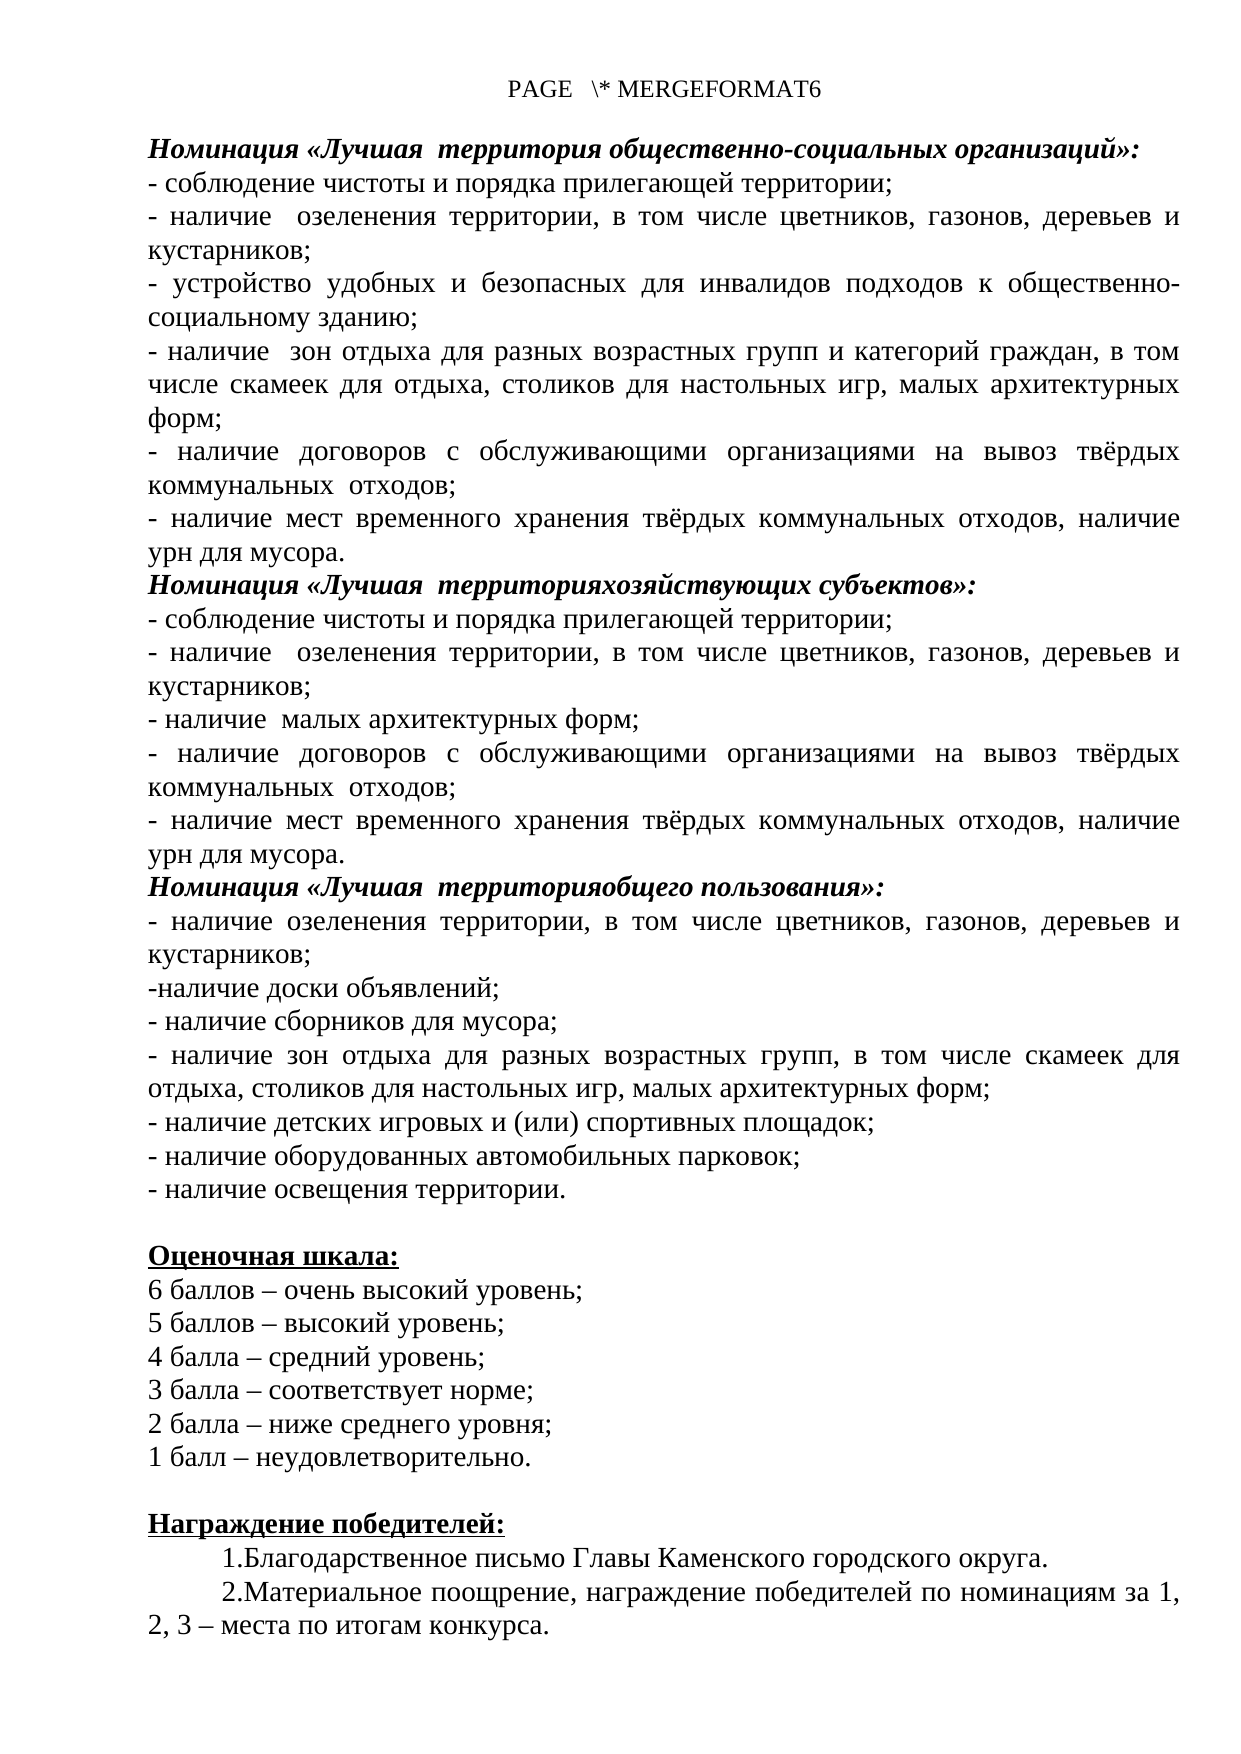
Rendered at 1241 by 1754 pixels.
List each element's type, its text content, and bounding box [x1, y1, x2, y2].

text - наличие договоров с обслуживающими организациями на вывоз твёрдых коммунальных отходов; [148, 735, 1181, 802]
text - наличие зон отдыха для разных возрастных групп и категорий граждан, в том числе скамеек для отдыха, столиков для настольных игр, малых архитектурных форм; [148, 333, 1181, 433]
text 2 балла – ниже среднего уровня; [148, 1406, 1181, 1439]
text 4 балла – средний уровень; [148, 1339, 1181, 1372]
text Номинация «Лучшая территория общественно-социальных организаций»: [148, 131, 1181, 165]
text 2.Материальное поощрение, награждение победителей по номинациям за 1, 2, 3 – места по итогам конкурса. [148, 1574, 1181, 1641]
text - наличие озеленения территории, в том числе цветников, газонов, деревьев и кустарников; [148, 634, 1181, 702]
text Номинация «Лучшая территорияобщего пользования»: [148, 869, 1181, 903]
text - наличие мест временного хранения твёрдых коммунальных отходов, наличие урн для мусора. [148, 500, 1181, 567]
text - наличие озеленения территории, в том числе цветников, газонов, деревьев и кустарников; [148, 198, 1181, 266]
text Номинация «Лучшая территорияхозяйствующих субъектов»: [148, 567, 1181, 601]
text - наличие договоров с обслуживающими организациями на вывоз твёрдых коммунальных отходов; [148, 433, 1181, 500]
text - наличие сборников для мусора; [148, 1003, 1181, 1037]
text - соблюдение чистоты и порядка прилегающей территории; [148, 601, 1181, 634]
text - устройство удобных и безопасных для инвалидов подходов к общественно-социальному зданию; [148, 266, 1181, 333]
text 3 балла – соответствует норме; [148, 1372, 1181, 1406]
text -наличие доски объявлений; [148, 970, 1181, 1003]
text 1 балл – неудовлетворительно. [148, 1439, 1181, 1473]
text - соблюдение чистоты и порядка прилегающей территории; [148, 165, 1181, 198]
text - наличие озеленения территории, в том числе цветников, газонов, деревьев и кустарников; [148, 903, 1181, 970]
text - наличие освещения территории. [148, 1171, 1181, 1205]
text - наличие малых архитектурных форм; [148, 702, 1181, 735]
text Оценочная шкала: [148, 1238, 1181, 1272]
text - наличие мест временного хранения твёрдых коммунальных отходов, наличие урн для мусора. [148, 802, 1181, 869]
text 1.Благодарственное письмо Главы Каменского городского округа. [148, 1540, 1181, 1574]
text 6 баллов – очень высокий уровень; [148, 1272, 1181, 1305]
text - наличие оборудованных автомобильных парковок; [148, 1138, 1181, 1171]
text 5 баллов – высокий уровень; [148, 1305, 1181, 1339]
text - наличие детских игровых и (или) спортивных площадок; [148, 1104, 1181, 1138]
text - наличие зон отдыха для разных возрастных групп, в том числе скамеек для отдыха, столиков для настольных игр, малых архитектурных форм; [148, 1037, 1181, 1104]
text Награждение победителей: [148, 1507, 1181, 1540]
